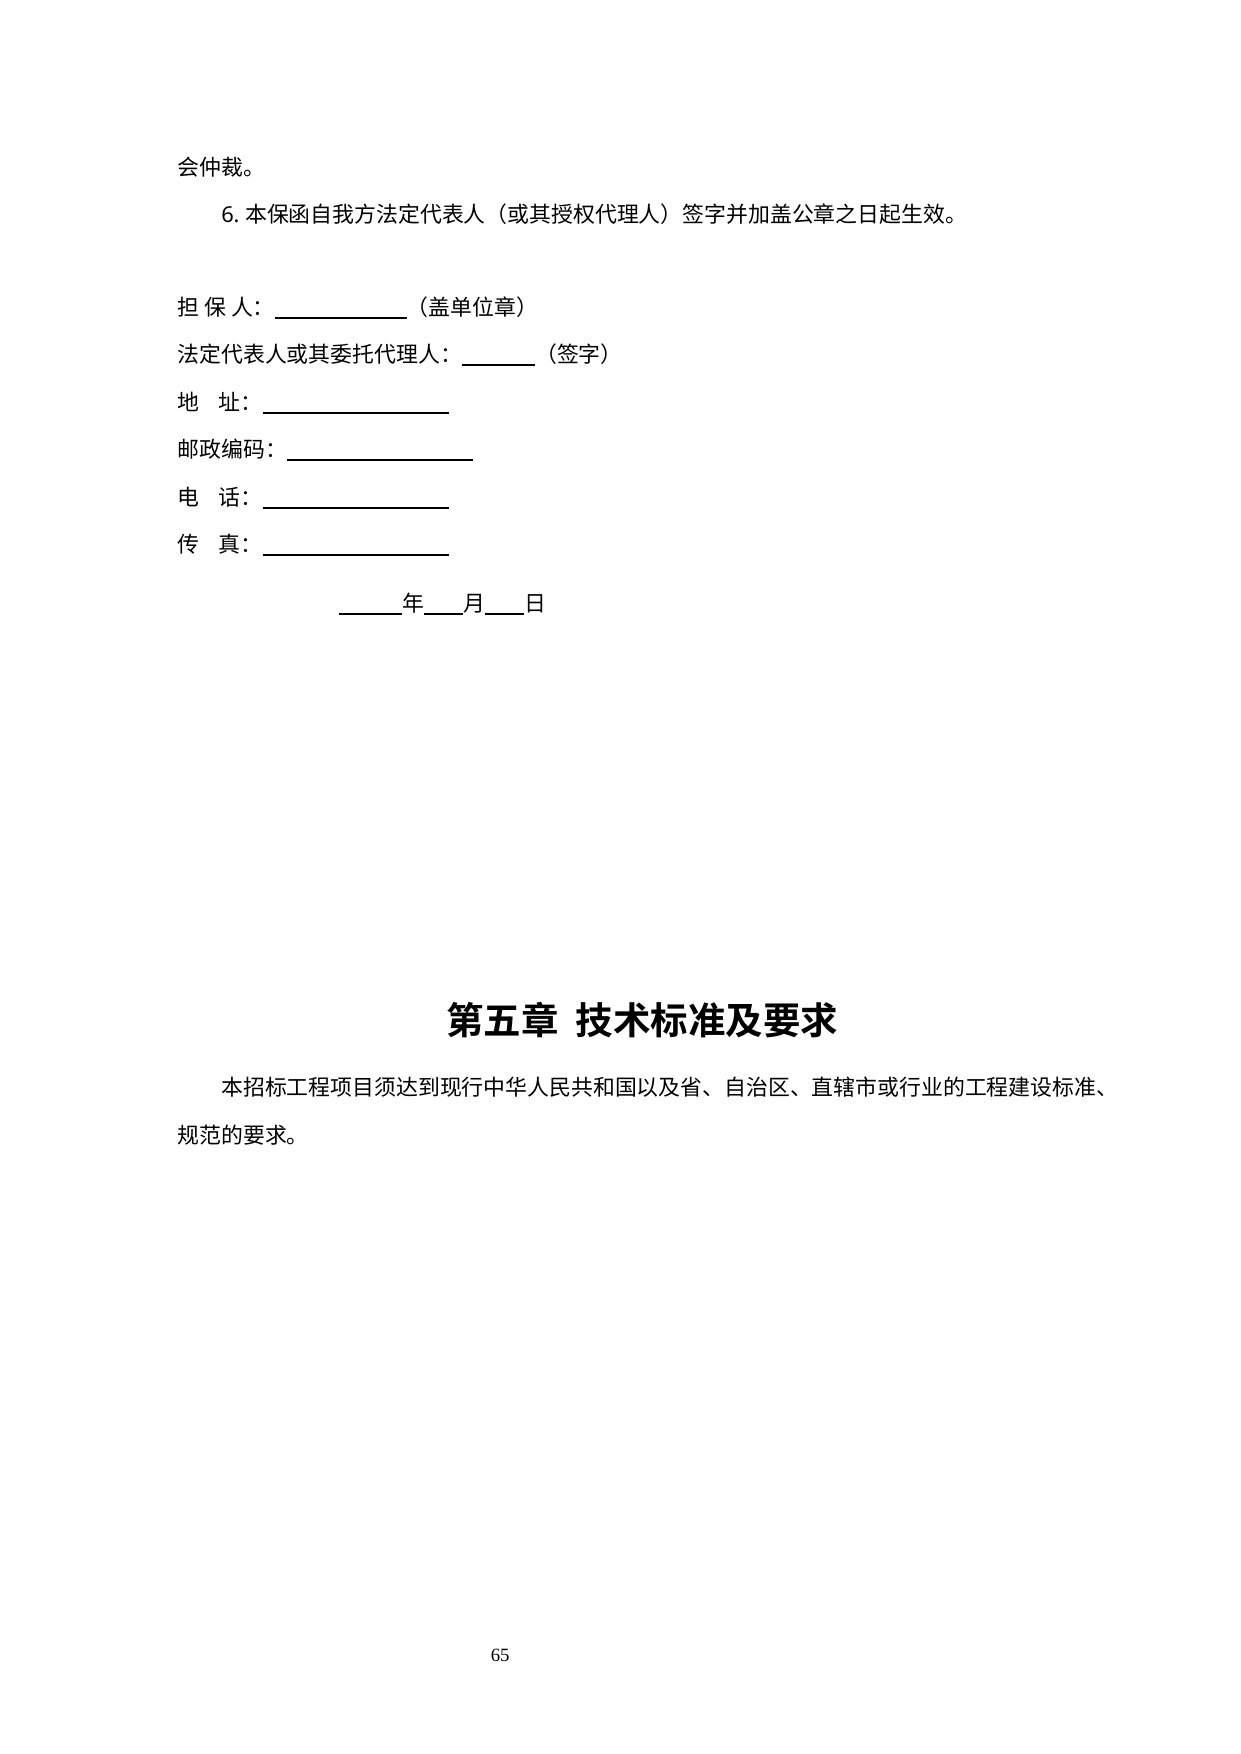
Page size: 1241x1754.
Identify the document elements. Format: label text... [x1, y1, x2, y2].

text 法定代表人或其委托代理人： （签字） [177, 337, 1104, 369]
text 传 真： [177, 527, 1104, 559]
text 6. 本保函自我方法定代表人（或其授权代理人）签字并加盖公章之日起生效。 [177, 197, 1104, 229]
text 担 保 人： （盖单位章） [177, 290, 1104, 321]
text 电 话： [177, 480, 1104, 511]
text 邮政编码： [177, 432, 1104, 464]
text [177, 150, 1104, 182]
text 地 址： [177, 385, 1104, 416]
text 年 月 日 [177, 575, 1104, 621]
title 第五章 技术标准及要求 [177, 991, 1107, 1045]
title 本招标工程项目须达到现行中华人民共和国以及省、自治区、直辖市或行业的工程建设标准、规范的要求。 [177, 1070, 1107, 1149]
